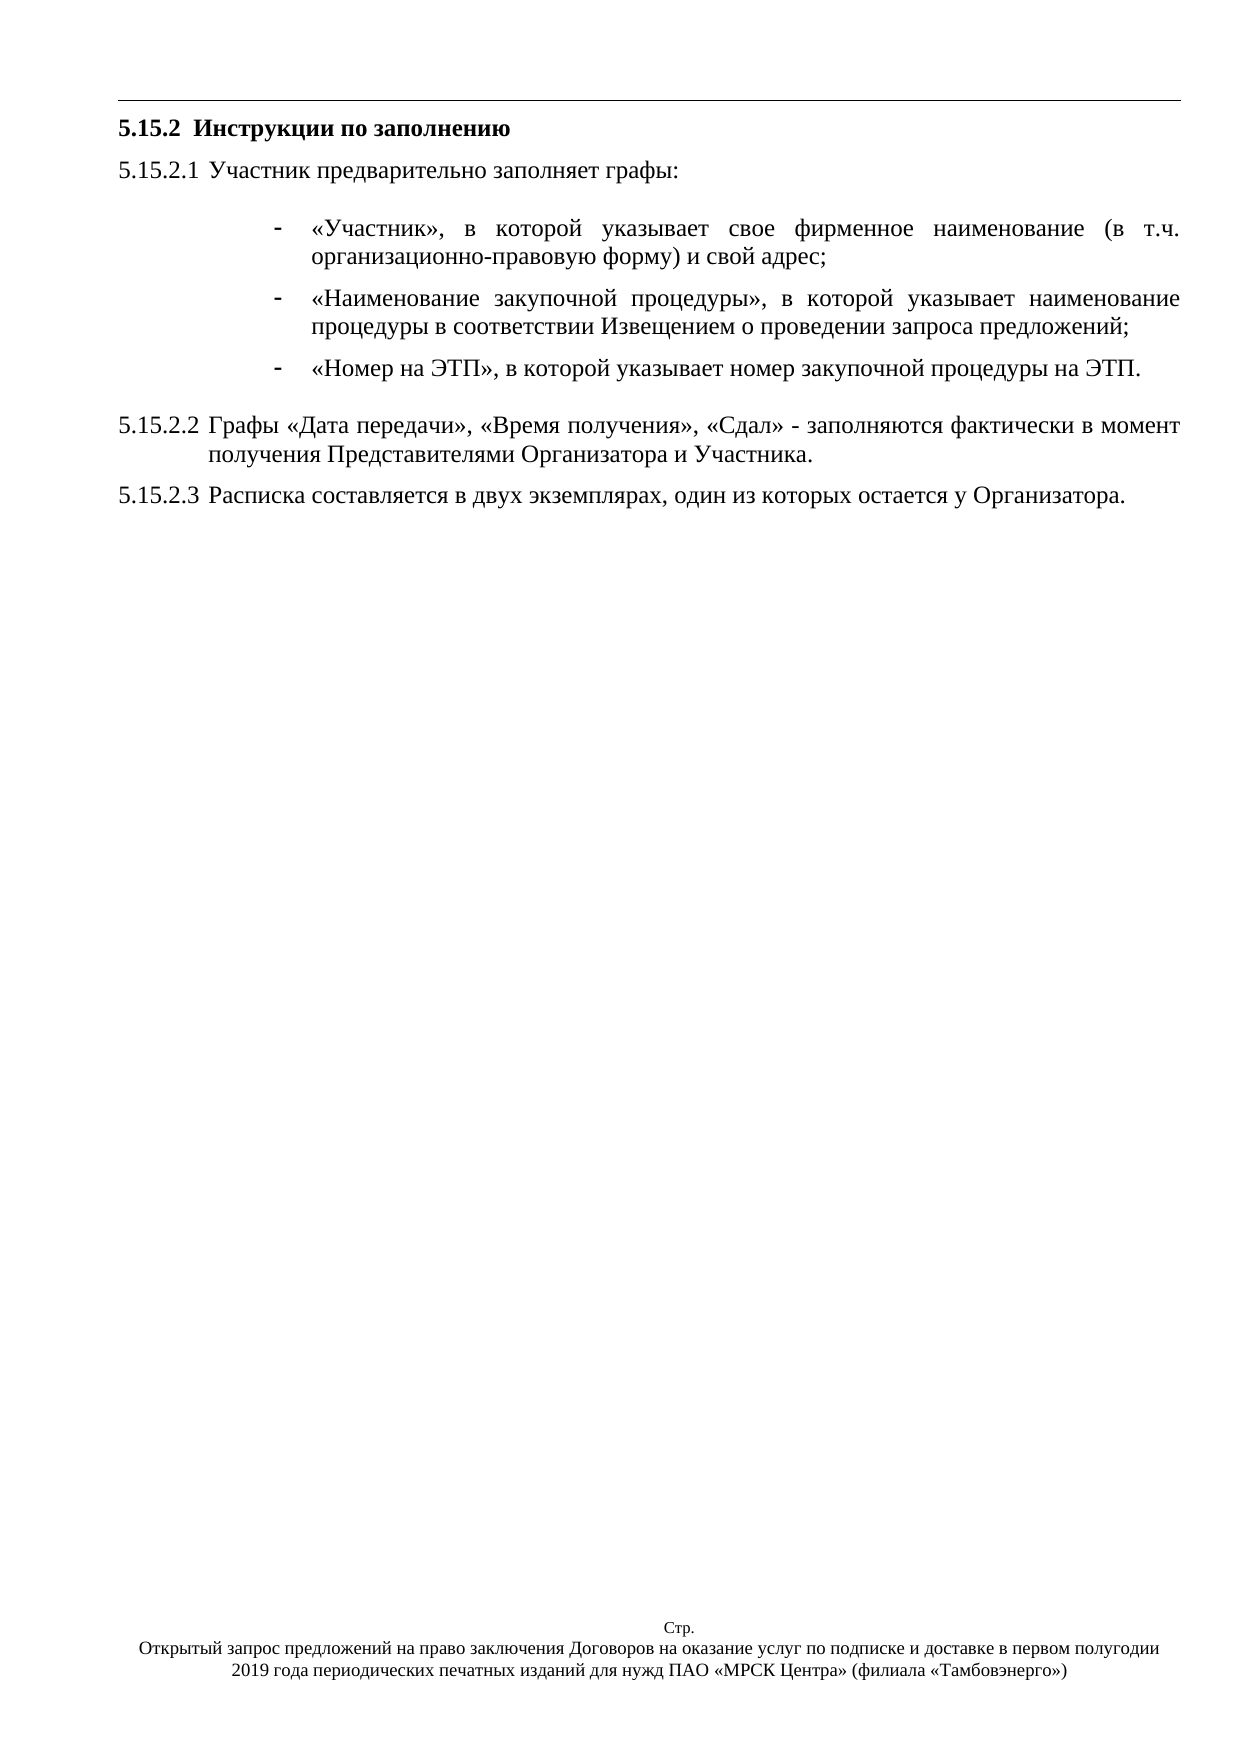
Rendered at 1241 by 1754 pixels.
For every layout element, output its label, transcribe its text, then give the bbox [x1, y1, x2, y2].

list «Номер на ЭТП», в которой указывает номер закупочной процедуры на ЭТП. [274, 353, 1181, 381]
list Участник предварительно заполняет графы: [118, 155, 1181, 183]
subtitle Инструкции по заполнению [118, 113, 1181, 142]
list Графы «Дата передачи», «Время получения», «Сдал» - заполняются фактически в момент получения Представителями Организатора и Участника. [118, 411, 1181, 468]
list Расписка составляется в двух экземплярах, один из которых остается у Организатора. [118, 481, 1181, 509]
list «Участник», в которой указывает свое фирменное наименование (в т.ч. организационно-правовую форму) и свой адрес; [274, 213, 1181, 270]
list «Наименование закупочной процедуры», в которой указывает наименование процедуры в соответствии Извещением о проведении запроса предложений; [274, 283, 1181, 340]
